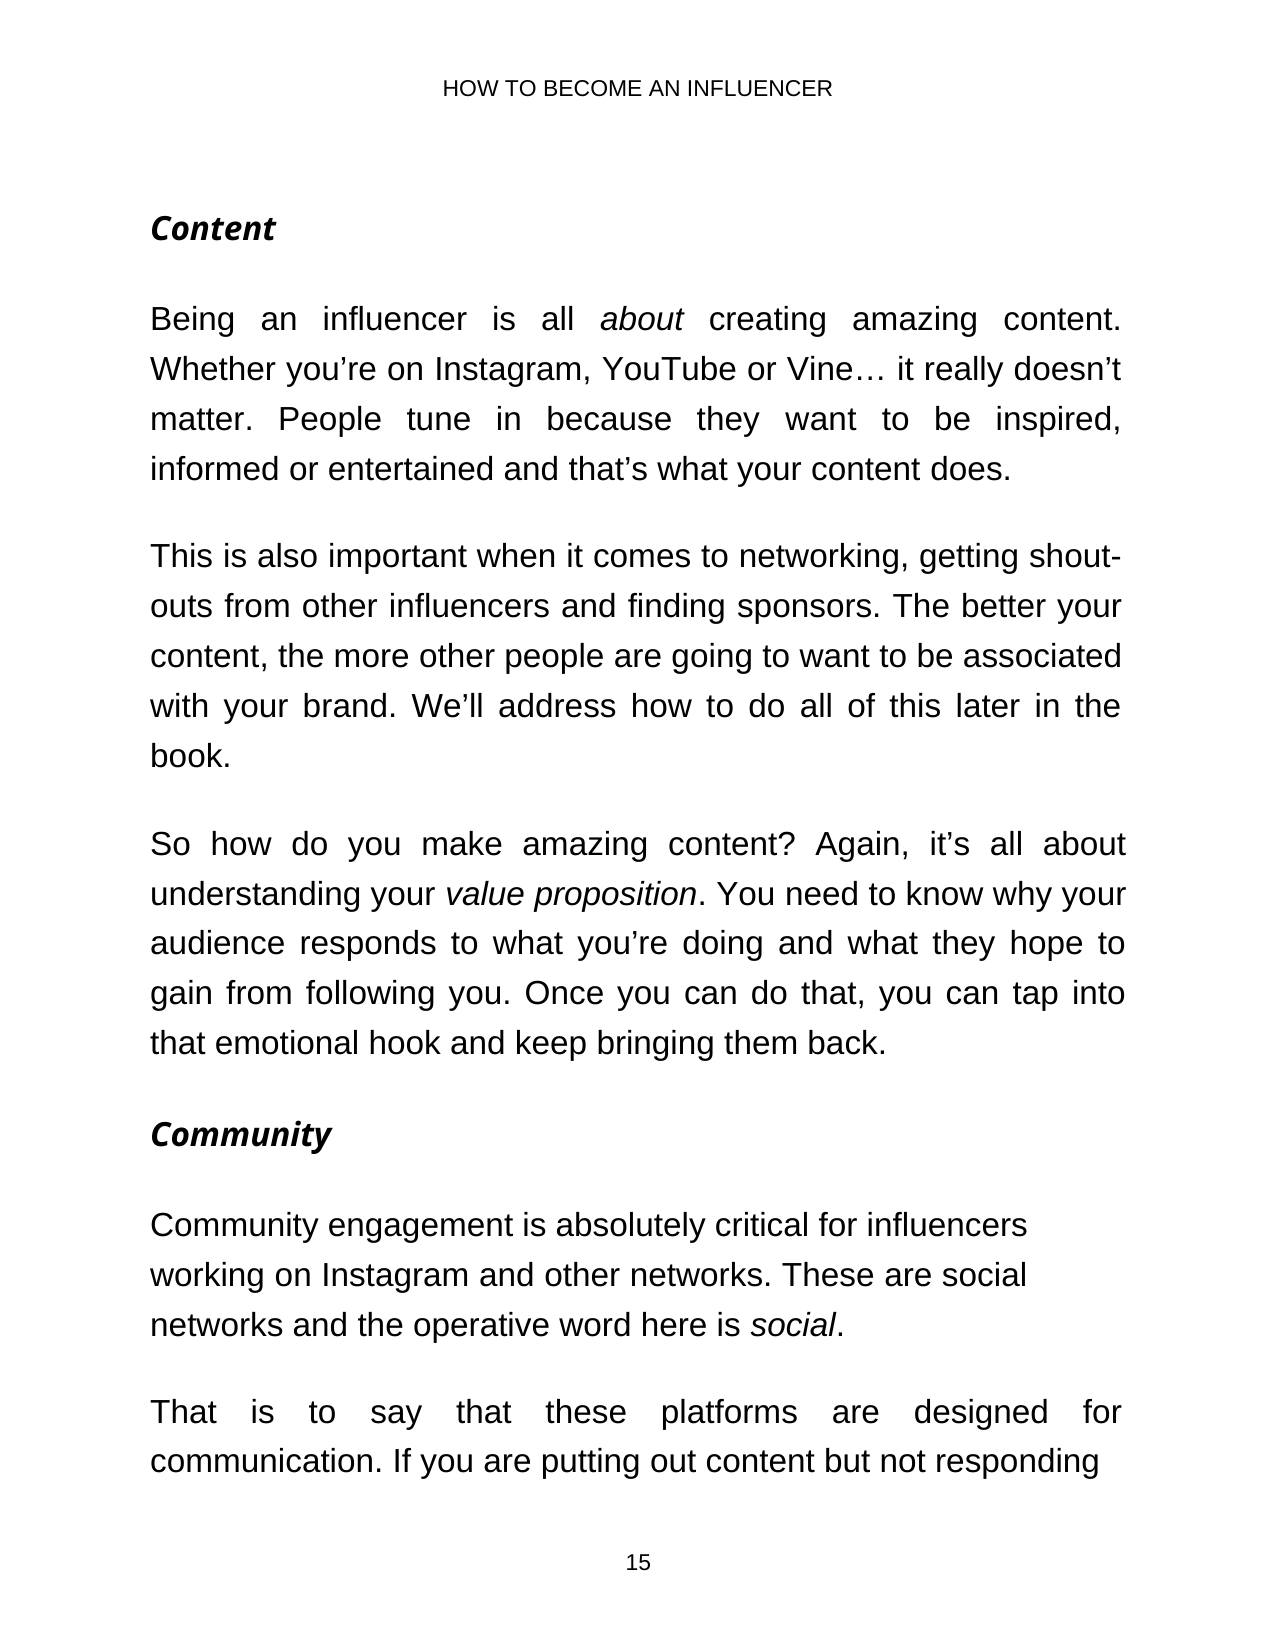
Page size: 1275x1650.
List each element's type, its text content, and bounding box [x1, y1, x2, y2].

text That is to say that these platforms are designed for communication. If you are putting out content but not responding [150, 1392, 1123, 1480]
text Community engagement is absolutely critical for influencers working on Instagram and other networks. These are social networks and the operative word here is social. [150, 1205, 1028, 1343]
subtitle Community [150, 1110, 1275, 1156]
subtitle Content [150, 205, 1275, 250]
text So how do you make amazing content? Again, it’s all about understanding your value proposition. You need to know why your audience responds to what you’re doing and what they hope to gain from following you. Once you can do that, you can tap into that emotional hook and keep bringing them back. [150, 824, 1127, 1062]
text This is also important when it comes to networking, getting shout- outs from other influencers and finding sponsors. The better your content, the more other people are going to want to be associated with your brand. We’ll address how to do all of this later in the book. [150, 536, 1123, 774]
text Being an influencer is all about creating amazing content. Whether you’re on Instagram, YouTube or Vine… it really doesn’t matter. People tune in because they want to be inspired, informed or entertained and that’s what your content does. [150, 299, 1122, 488]
